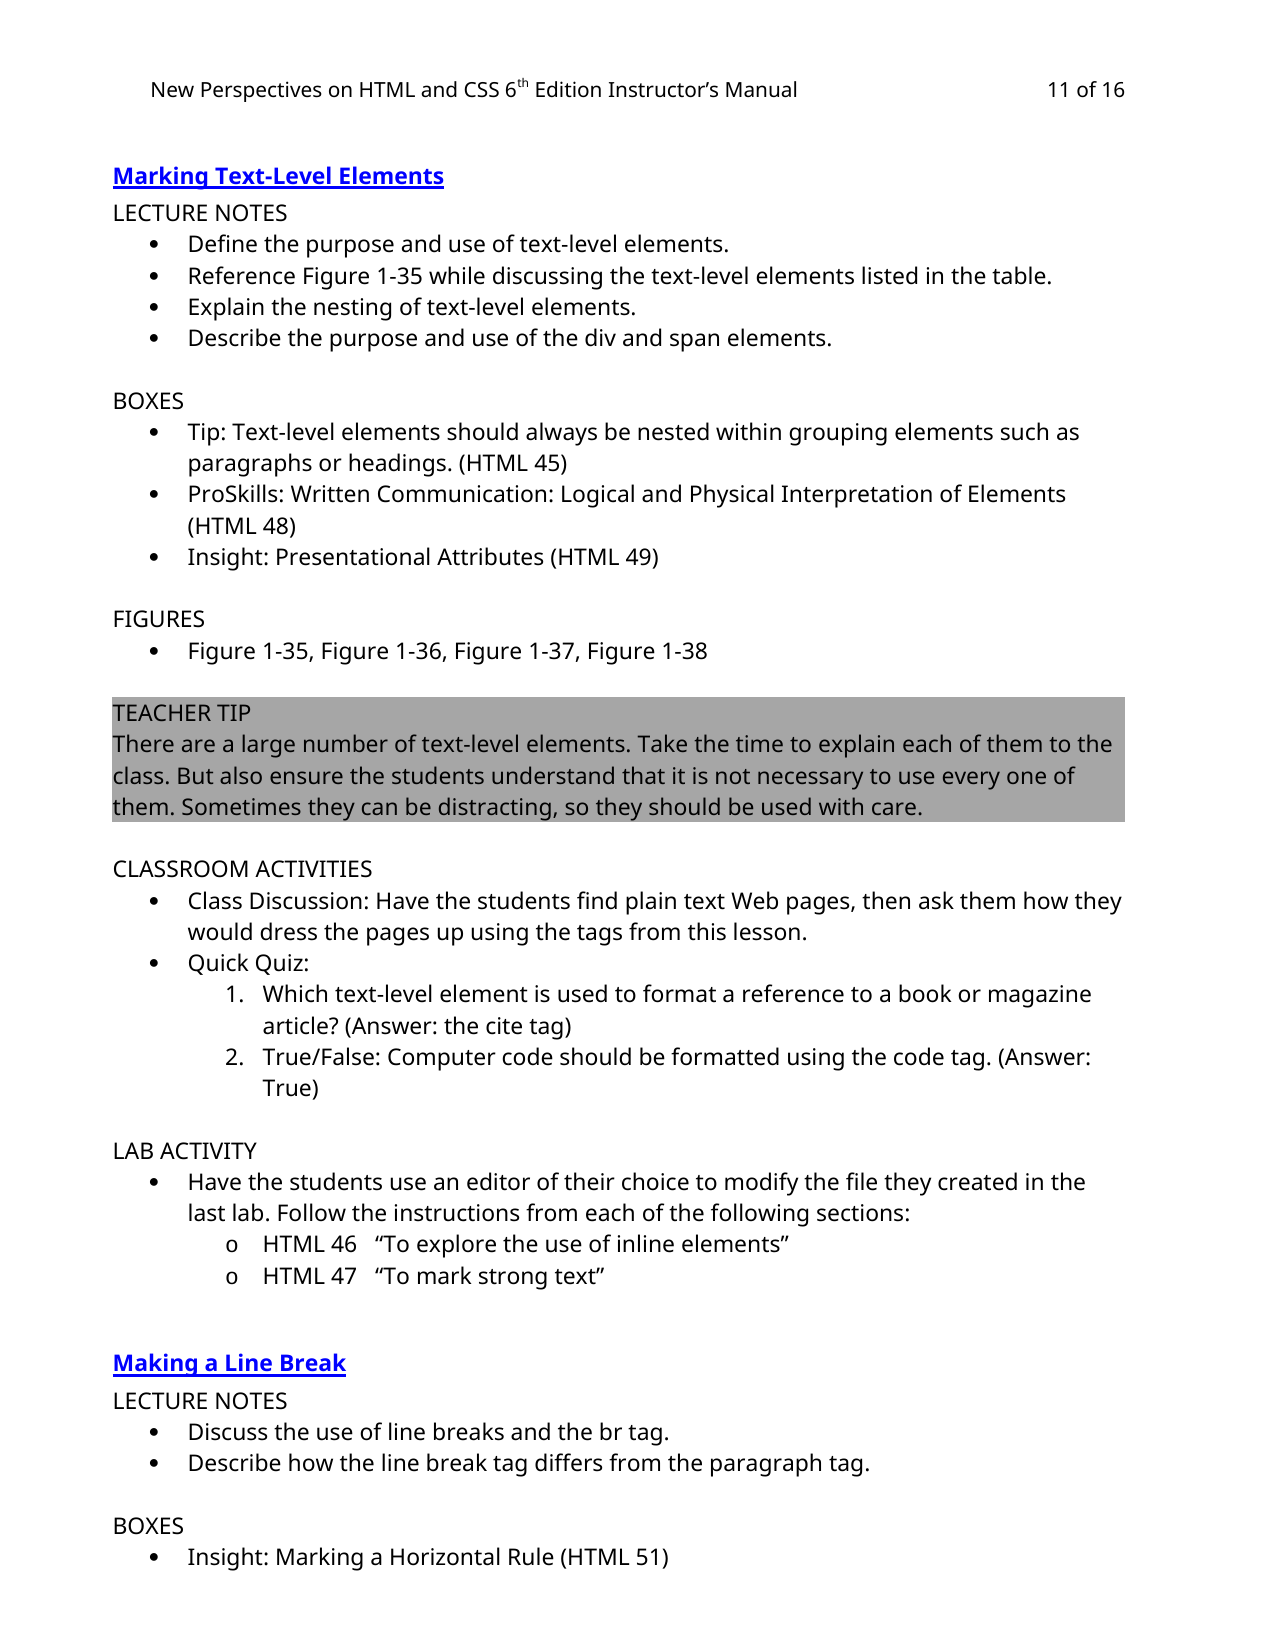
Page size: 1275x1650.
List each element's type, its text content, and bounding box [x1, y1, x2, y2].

text BOXES [112, 385, 1125, 416]
list Class Discussion: Have the students find plain text Web pages, then ask them how they would dress the pages up using the tags from this lesson. [150, 885, 1125, 947]
list Describe how the line break tag differs from the paragraph tag. [150, 1447, 1125, 1479]
list Insight: Marking a Horizontal Rule (HTML 51) [150, 1541, 1125, 1572]
list Figure 1-35, Figure 1-36, Figure 1-37, Figure 1-38 [150, 635, 1125, 666]
text FIGURES [112, 603, 1125, 635]
text CLASSROOM ACTIVITIES [112, 853, 1125, 885]
list HTML 46 “To explore the use of inline elements” [225, 1228, 1125, 1260]
text BOXES [112, 1510, 1125, 1541]
list Define the purpose and use of text-level elements. [150, 228, 1125, 260]
list Describe the purpose and use of the div and span elements. [150, 322, 1125, 353]
list Quick Quiz: [150, 947, 1125, 978]
text LECTURE NOTES [112, 1385, 1125, 1416]
list Explain the nesting of text-level elements. [150, 291, 1125, 322]
list Reference Figure 1-35 while discussing the text-level elements listed in the table. [150, 260, 1125, 291]
text LECTURE NOTES [112, 197, 1125, 228]
text There are a large number of text-level elements. Take the time to explain each of them to the class. But also ensure the students understand that it is not necessary to use every one of them. Sometimes they can be distracting, so they should be used with care. [112, 728, 1125, 822]
subtitle Marking Text-Level Elements [112, 160, 1125, 191]
subtitle Making a Line Break [112, 1347, 1125, 1379]
list ProSkills: Written Communication: Logical and Physical Interpretation of Elements (HTML 48) [150, 478, 1125, 541]
list Insight: Presentational Attributes (HTML 49) [150, 541, 1125, 572]
text TEACHER TIP [112, 697, 1125, 728]
text LAB ACTIVITY [112, 1135, 1125, 1166]
list HTML 47 “To mark strong text” [225, 1260, 1125, 1291]
list Which text-level element is used to format a reference to a book or magazine article? (Answer: the cite tag) [225, 978, 1125, 1041]
list Tip: Text-level elements should always be nested within grouping elements such as paragraphs or headings. (HTML 45) [150, 416, 1125, 478]
list Discuss the use of line breaks and the br tag. [150, 1416, 1125, 1447]
list True/False: Computer code should be formatted using the code tag. (Answer: True) [225, 1041, 1125, 1103]
